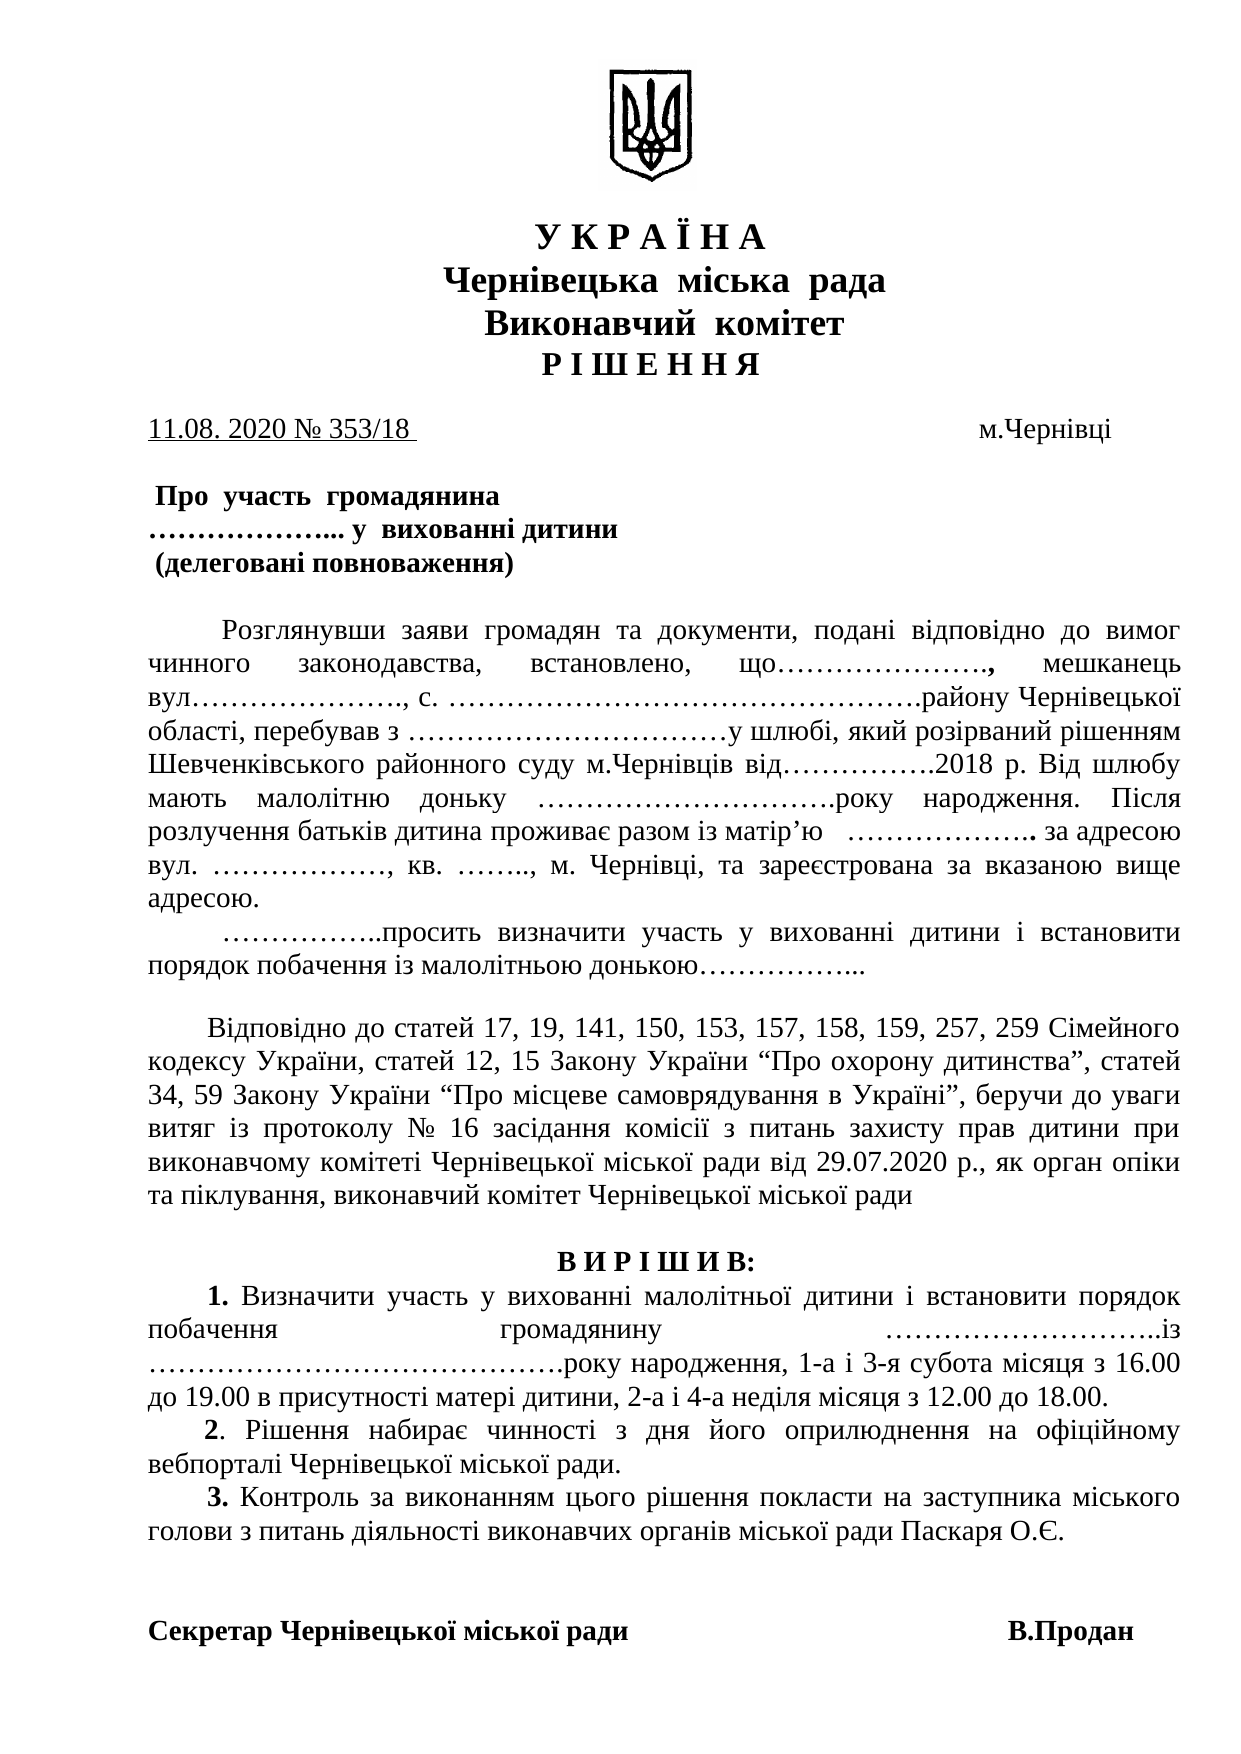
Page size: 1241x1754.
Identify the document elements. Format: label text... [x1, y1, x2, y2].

text Відповідно до статей 17, 19, 141, 150, 153, 157, 158, 159, 257, 259 Сімейного кодексу України, статей 12, 15 Закону України “Про охорону дитинства”, статей 34, 59 Закону України “Про місцеве самоврядування в Україні”, беручи до уваги витяг із протоколу № 16 засідання комісії з питань захисту прав дитини при виконавчому комітеті Чернівецької міської ради від 29.07.2020 р., як орган опіки та піклування, виконавчий комітет Чернівецької міської ради [148, 1010, 1181, 1211]
text 11.08. 2020 № 353/18 м.Чернівці [148, 411, 1181, 444]
text В И Р І Ш И В: [207, 1244, 1181, 1278]
subtitle Виконавчий комiтет [148, 301, 1181, 344]
subtitle Р І Ш Е Н Н Я [148, 344, 1181, 382]
picture [597, 59, 698, 191]
text ……………..просить визначити участь у вихованні дитини і встановити порядок побачення із малолітньою донькою……………... [148, 914, 1181, 981]
text 2. Рішення набирає чинності з дня його оприлюднення на офіційному вебпорталі Чернівецької міської ради. [148, 1412, 1181, 1479]
subtitle ………………... у вихованні дитини [148, 511, 1181, 545]
text 1. Визначити участь у вихованні малолітньої дитини і встановити порядок побачення громадянину ………………………..із …………………………………….року народження, 1-а і 3-я субота місяця з 16.00 до 19.00 в присутності матері дитини, 2-а і 4-а неділя місяця з 12.00 до 18.00. [148, 1278, 1181, 1412]
text Секретар Чернівецької міської ради В.Продан [148, 1613, 1181, 1647]
subtitle Про участь громадянина [148, 478, 1181, 511]
text Розглянувши заяви громадян та документи, подані відповідно до вимог чинного законодавства, встановлено, що…………………., мешканець вул…………………., с. ………………………………………….району Чернівецької області, перебував з ……………………………у шлюбі, який розірваний рішенням Шевченківського районного суду м.Чернівців від…………….2018 р. Від шлюбу мають малолітню доньку ………………………….року народження. Після розлучення батьків дитина проживає разом із матір’ю ……………….. за адресою вул. ………………, кв. …….., м. Чернівці, та зареєстрована за вказаною вище адресою. [148, 612, 1181, 847]
subtitle Чернiвецька мiська рада [148, 257, 1181, 301]
text Розглянувши заяви громадян та документи, подані відповідно до вимог чинного законодавства, встановлено, що…………………., мешканець вул…………………., с. ………………………………………….району Чернівецької області, перебував з ……………………………у шлюбі, який розірваний рішенням Шевченківського районного суду м.Чернівців від…………….2018 р. Від шлюбу мають малолітню доньку ………………………….року народження. Після розлучення батьків дитина проживає разом із матір’ю ……………….. за адресою вул. ………………, кв. …….., м. Чернівці, та зареєстрована за вказаною вище адресою. [148, 847, 1181, 914]
text (делеговані повноваження) [148, 545, 1181, 578]
text У К Р А Ї Н А [148, 214, 1181, 257]
text 3. Контроль за виконанням цього рішення покласти на заступника міського голови з питань діяльності виконавчих органів міської ради Паскаря О.Є. [148, 1479, 1181, 1546]
